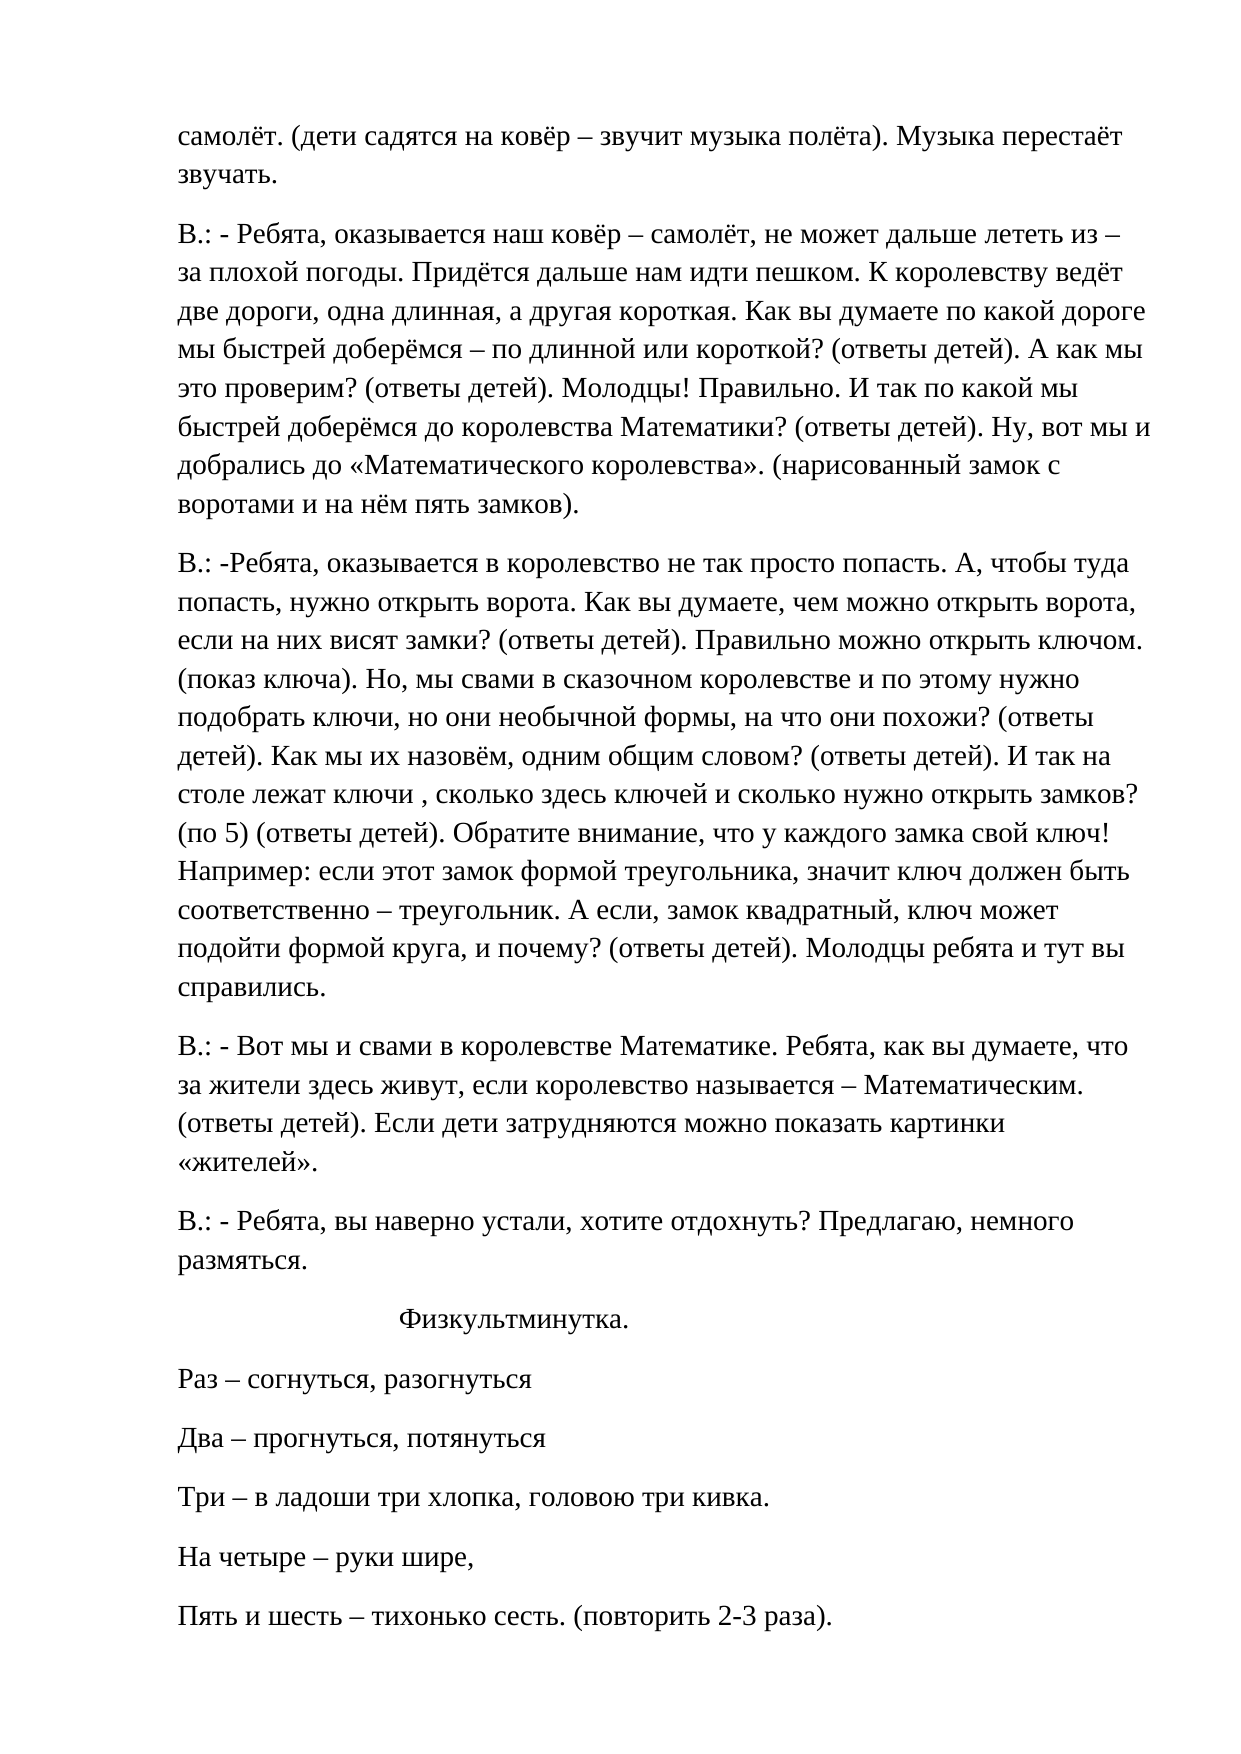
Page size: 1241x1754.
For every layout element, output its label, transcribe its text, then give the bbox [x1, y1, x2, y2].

text Два – прогнуться, потянуться [177, 1420, 1152, 1454]
text В.: - Вот мы и свами в королевстве Математике. Ребята, как вы думаете, что за жители здесь живут, если королевство называется – Математическим. (ответы детей). Если дети затрудняются можно показать картинки «жителей». [177, 1028, 1152, 1178]
text В.: -Ребята, оказывается в королевство не так просто попасть. А, чтобы туда попасть, нужно открыть ворота. Как вы думаете, чем можно открыть ворота, если на них висят замки? (ответы детей). Правильно можно открыть ключом. (показ ключа). Но, мы свами в сказочном королевстве и по этому нужно подобрать ключи, но они необычной формы, на что они похожи? (ответы детей). Как мы их назовём, одним общим словом? (ответы детей). И так на столе лежат ключи , сколько здесь ключей и сколько нужно открыть замков? (по 5) (ответы детей). Обратите внимание, что у каждого замка свой ключ! Например: если этот замок формой треугольника, значит ключ должен быть соответственно – треугольник. А если, замок квадратный, ключ может подойти формой круга, и почему? (ответы детей). Молодцы ребята и тут вы справились. [177, 545, 1152, 1003]
text Три – в ладоши три хлопка, головою три кивка. [177, 1479, 1152, 1513]
text В.: - Ребята, оказывается наш ковёр – самолёт, не может дальше лететь из – за плохой погоды. Придётся дальше нам идти пешком. К королевству ведёт две дороги, одна длинная, а другая короткая. Как вы думаете по какой дороге мы быстрей доберёмся – по длинной или короткой? (ответы детей). А как мы это проверим? (ответы детей). Молодцы! Правильно. И так по какой мы быстрей доберёмся до королевства Математики? (ответы детей). Ну, вот мы и добрались до «Математического королевства». (нарисованный замок с воротами и на нём пять замков). [177, 216, 1152, 519]
text В.: - Ребята, вы наверно устали, хотите отдохнуть? Предлагаю, немного размяться. [177, 1203, 1152, 1276]
text Пять и шесть – тихонько сесть. (повторить 2-3 раза). [177, 1598, 1152, 1632]
text На четыре – руки шире, [177, 1539, 1152, 1572]
text Раз – согнуться, разогнуться [177, 1361, 1152, 1394]
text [177, 118, 1152, 190]
text Физкультминутка. [177, 1301, 1152, 1335]
